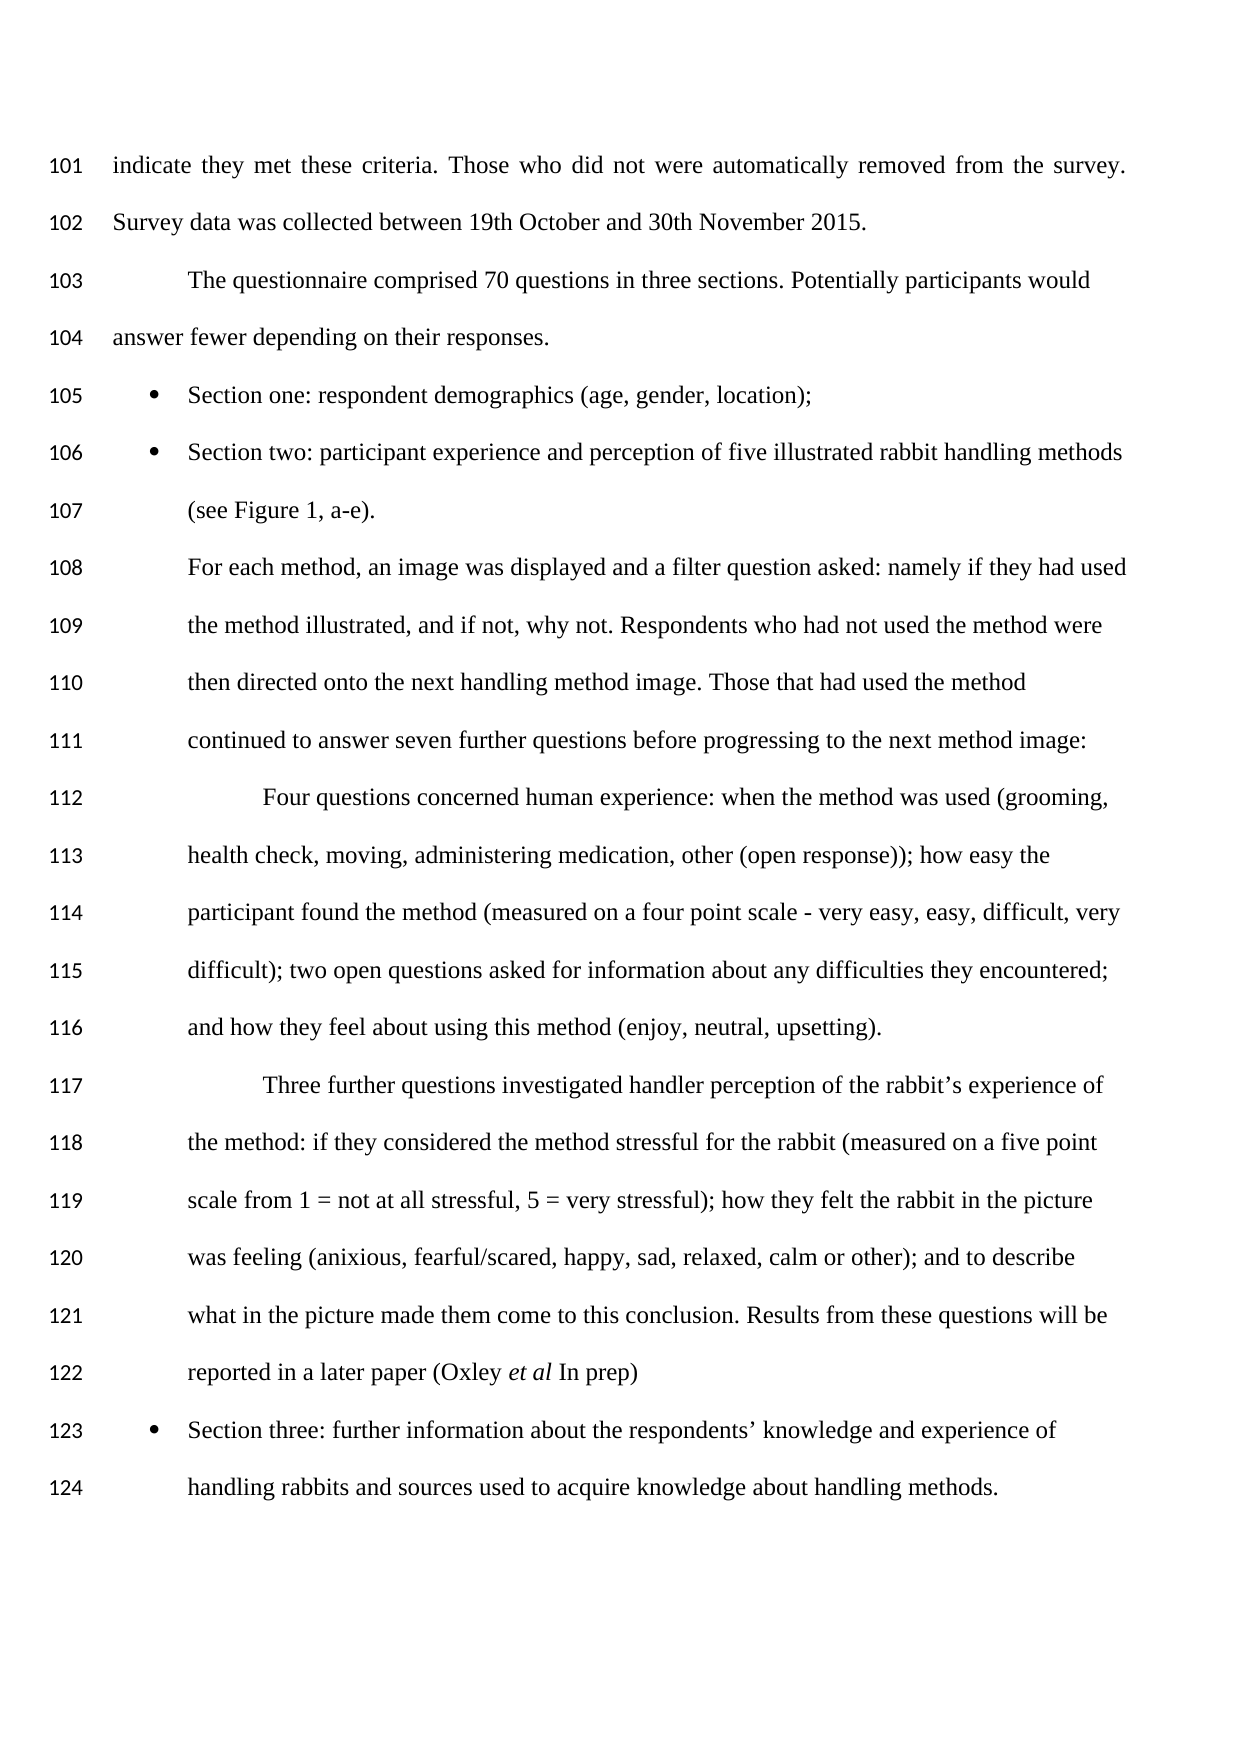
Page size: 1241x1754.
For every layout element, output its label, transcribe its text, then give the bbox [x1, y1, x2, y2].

text The questionnaire comprised 70 questions in three sections. Potentially participants would answer fewer depending on their responses. [112, 265, 1128, 351]
list Section one: respondent demographics (age, gender, location); [150, 380, 1128, 409]
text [112, 150, 1128, 236]
list Section two: participant experience and perception of five illustrated rabbit handling methods (see Figure 1, a-e). [150, 437, 1128, 524]
list Three further questions investigated handler perception of the rabbit’s experience of the method: if they considered the method stressful for the rabbit (measured on a five point scale from 1 = not at all stressful, 5 = very stressful); how they felt the rabbit in the picture was feeling (anixious, fearful/scared, happy, sad, relaxed, calm or other); and to describe what in the picture made them come to this conclusion. Results from these questions will be reported in a later paper (Oxley et al In prep) [187, 1070, 1128, 1386]
list Section three: further information about the respondents’ knowledge and experience of handling rabbits and sources used to acquire knowledge about handling methods. [150, 1415, 1128, 1501]
list Four questions concerned human experience: when the method was used (grooming, health check, moving, administering medication, other (open response)); how easy the participant found the method (measured on a four point scale - very easy, easy, difficult, very difficult); two open questions asked for information about any difficulties they encountered; and how they feel about using this method (enjoy, neutral, upsetting). [187, 782, 1128, 1041]
list For each method, an image was displayed and a filter question asked: namely if they had used the method illustrated, and if not, why not. Respondents who had not used the method were then directed onto the next handling method image. Those that had used the method continued to answer seven further questions before progressing to the next method image: [187, 552, 1128, 754]
